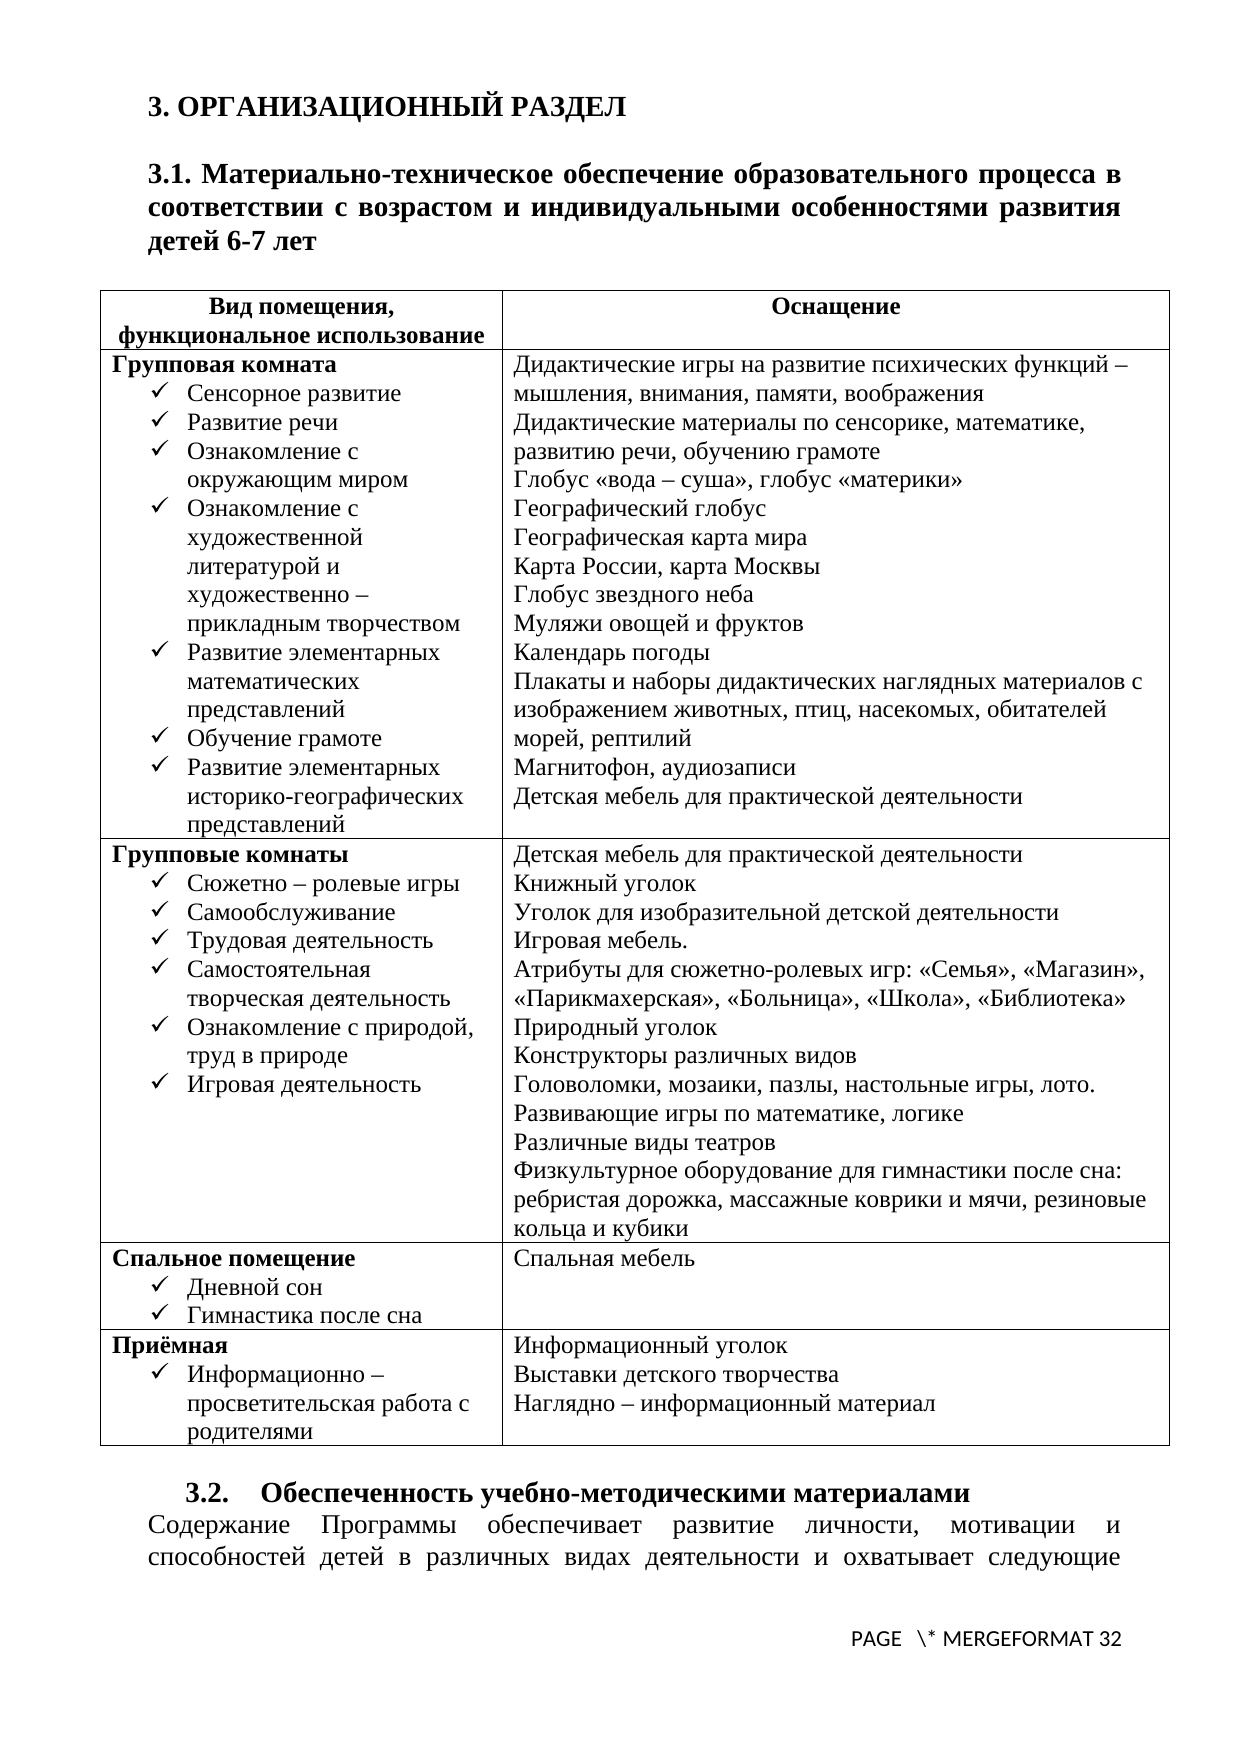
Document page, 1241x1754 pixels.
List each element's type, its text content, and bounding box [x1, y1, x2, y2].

table_cell Детская мебель для практической деятельности Книжный уголок Уголок для изобразительной детской деятельности Игровая мебель. Атрибуты для сюжетно-ролевых игр: «Семья», «Магазин», «Парикмахерская», «Больница», «Школа», «Библиотека» Природный уголок Конструкторы различных видов Головоломки, мозаики, пазлы, настольные игры, лото. Развивающие игры по математике, логике Различные виды театров Физкультурное оборудование для гимнастики после сна: ребристая дорожка, массажные коврики и мячи, резиновые кольца и кубики [503, 839, 1169, 1242]
table_cell Спальное помещение Дневной сон Гимнастика после сна [101, 1243, 502, 1329]
text 3.1. Материально-техническое обеспечение образовательного процесса в соответствии с возрастом и индивидуальными особенностями развития детей 6-7 лет [148, 156, 1122, 256]
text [148, 1508, 1122, 1571]
table_cell Информационный уголок Выставки детского творчества Наглядно – информационный материал [503, 1330, 1169, 1445]
table_cell Групповая комната Сенсорное развитие Развитие речи Ознакомление с окружающим миром Ознакомление с художественной литературой и художественно – прикладным творчеством Развитие элементарных математических представлений Обучение грамоте Развитие элементарных историко-географических представлений [101, 350, 502, 838]
table_cell Групповые комнаты Сюжетно – ролевые игры Самообслуживание Трудовая деятельность Самостоятельная творческая деятельность Ознакомление с природой, труд в природе Игровая деятельность [101, 839, 502, 1242]
text 3. ОРГАНИЗАЦИОННЫЙ РАЗДЕЛ [148, 89, 1122, 122]
table_cell Дидактические игры на развитие психических функций – мышления, внимания, памяти, воображения Дидактические материалы по сенсорике, математике, развитию речи, обучению грамоте Глобус «вода – суша», глобус «материки» Географический глобус Географическая карта мира Карта России, карта Москвы Глобус звездного неба Муляжи овощей и фруктов Календарь погоды Плакаты и наборы дидактических наглядных материалов с изображением животных, птиц, насекомых, обитателей морей, рептилий Магнитофон, аудиозаписи Детская мебель для практической деятельности [503, 350, 1169, 838]
table_header Вид помещения, функциональное использование [101, 291, 502, 348]
table_header Оснащение [503, 291, 1169, 348]
list Обеспеченность учебно-методическими материалами [185, 1475, 1122, 1508]
table_cell Спальная мебель [503, 1243, 1169, 1329]
table_cell Приёмная Информационно – просветительская работа с родителями [101, 1330, 502, 1445]
